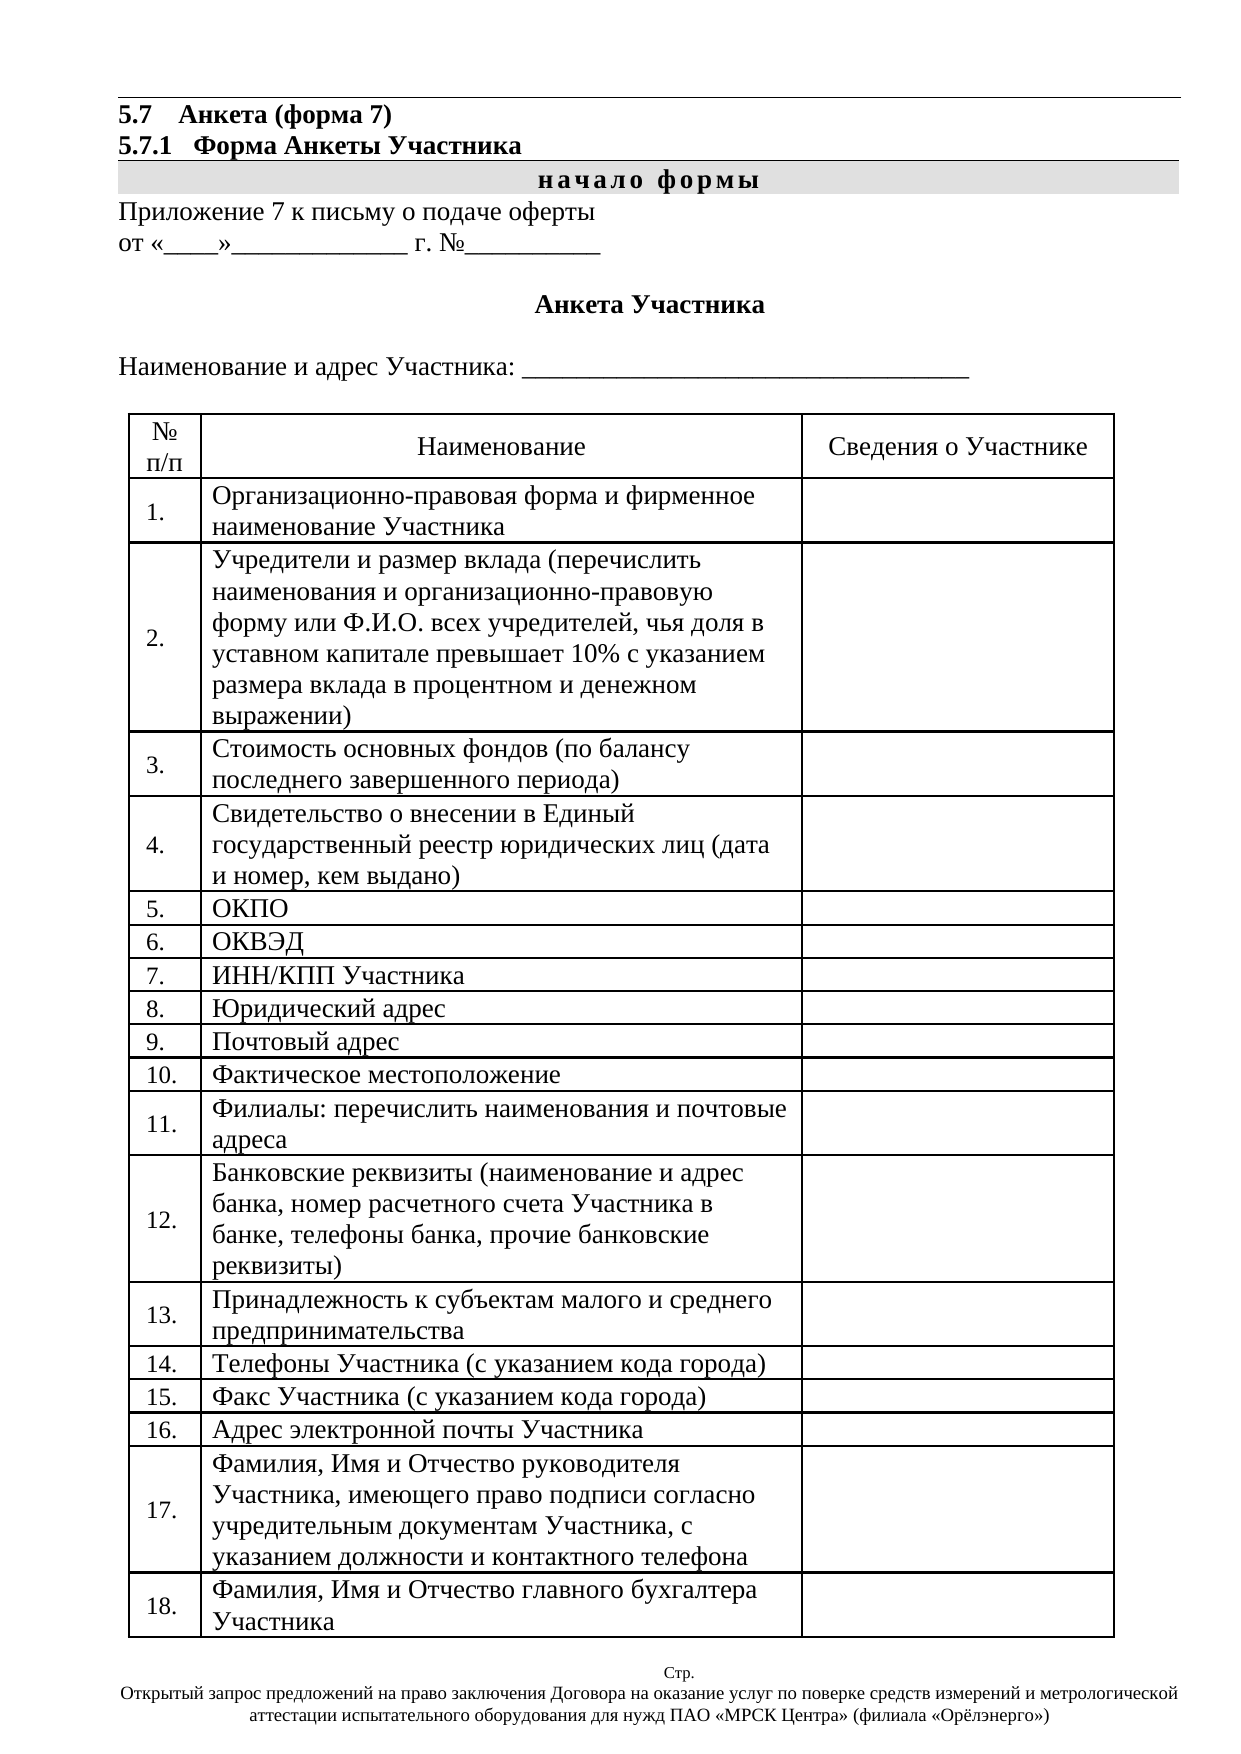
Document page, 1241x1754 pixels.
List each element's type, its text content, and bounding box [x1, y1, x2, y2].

table_cell [803, 733, 1113, 795]
table_header Наименование [202, 415, 801, 477]
table_cell [803, 1447, 1113, 1571]
subtitle Анкета (форма 7) [118, 98, 1181, 129]
table_cell ОКВЭД [202, 926, 801, 957]
table_cell [803, 1414, 1113, 1445]
table_cell [803, 797, 1113, 890]
table_cell [130, 892, 200, 923]
table_cell [803, 479, 1113, 541]
table_cell ИНН/КПП Участника [202, 959, 801, 990]
table_cell Учредители и размер вклада (перечислить наименования и организационно-правовую форму или Ф.И.О. всех учредителей, чья доля в уставном капитале превышает 10% с указанием размера вклада в процентном и денежном выражении) [202, 544, 801, 730]
table_cell Банковские реквизиты (наименование и адрес банка, номер расчетного счета Участника в банке, телефоны банка, прочие банковские реквизиты) [202, 1156, 801, 1281]
table_cell Фактическое местоположение [202, 1059, 801, 1089]
table_cell [803, 1283, 1113, 1345]
table_header Сведения о Участнике [803, 415, 1113, 477]
table_cell [803, 1380, 1113, 1411]
table_cell [803, 1025, 1113, 1056]
text Анкета Участника [118, 288, 1181, 319]
table_header № п/п [130, 415, 200, 477]
table_cell [130, 1092, 200, 1154]
table_cell [803, 1092, 1113, 1154]
table_cell [130, 544, 200, 730]
table_cell Организационно-правовая форма и фирменное наименование Участника [202, 479, 801, 541]
table_cell [130, 733, 200, 795]
text Приложение 7 к письму о подаче оферты от «____»_____________ г. №__________ [118, 194, 1181, 257]
table_cell [803, 544, 1113, 730]
table_cell [803, 992, 1113, 1023]
table_cell Филиалы: перечислить наименования и почтовые адреса [202, 1092, 801, 1154]
table_cell [130, 992, 200, 1023]
table_cell [130, 926, 200, 957]
table_cell [803, 1059, 1113, 1089]
table_cell Принадлежность к субъектам малого и среднего предпринимательства [202, 1283, 801, 1345]
table_cell Фамилия, Имя и Отчество руководителя Участника, имеющего право подписи согласно учредительным документам Участника, с указанием должности и контактного телефона [202, 1447, 801, 1571]
text начало формы [118, 161, 1179, 194]
table_cell [130, 1574, 200, 1636]
table_cell [130, 1156, 200, 1281]
table_cell [803, 1347, 1113, 1378]
table_cell [130, 959, 200, 990]
table_cell [130, 1283, 200, 1345]
table_cell [803, 892, 1113, 923]
table_cell [130, 479, 200, 541]
table_cell [803, 926, 1113, 957]
table_cell [130, 797, 200, 890]
table_cell Свидетельство о внесении в Единый государственный реестр юридических лиц (дата и номер, кем выдано) [202, 797, 801, 890]
text Наименование и адрес Участника: _________________________________ [118, 350, 1181, 381]
table_cell [130, 1447, 200, 1571]
table_cell Адрес электронной почты Участника [202, 1414, 801, 1445]
table_cell [130, 1347, 200, 1378]
table_cell ОКПО [202, 892, 801, 923]
subtitle Форма Анкеты Участника [118, 129, 1181, 160]
table_cell [130, 1414, 200, 1445]
table_cell Почтовый адрес [202, 1025, 801, 1056]
table_cell Стоимость основных фондов (по балансу последнего завершенного периода) [202, 733, 801, 795]
table_cell Фамилия, Имя и Отчество главного бухгалтера Участника [202, 1574, 801, 1636]
table_cell Телефоны Участника (с указанием кода города) [202, 1347, 801, 1378]
table_cell Факс Участника (с указанием кода города) [202, 1380, 801, 1411]
table_cell Юридический адрес [202, 992, 801, 1023]
table_cell [803, 959, 1113, 990]
table_cell [803, 1574, 1113, 1636]
table_cell [130, 1380, 200, 1411]
table_cell [130, 1059, 200, 1089]
table_cell [803, 1156, 1113, 1281]
table_cell [130, 1025, 200, 1056]
